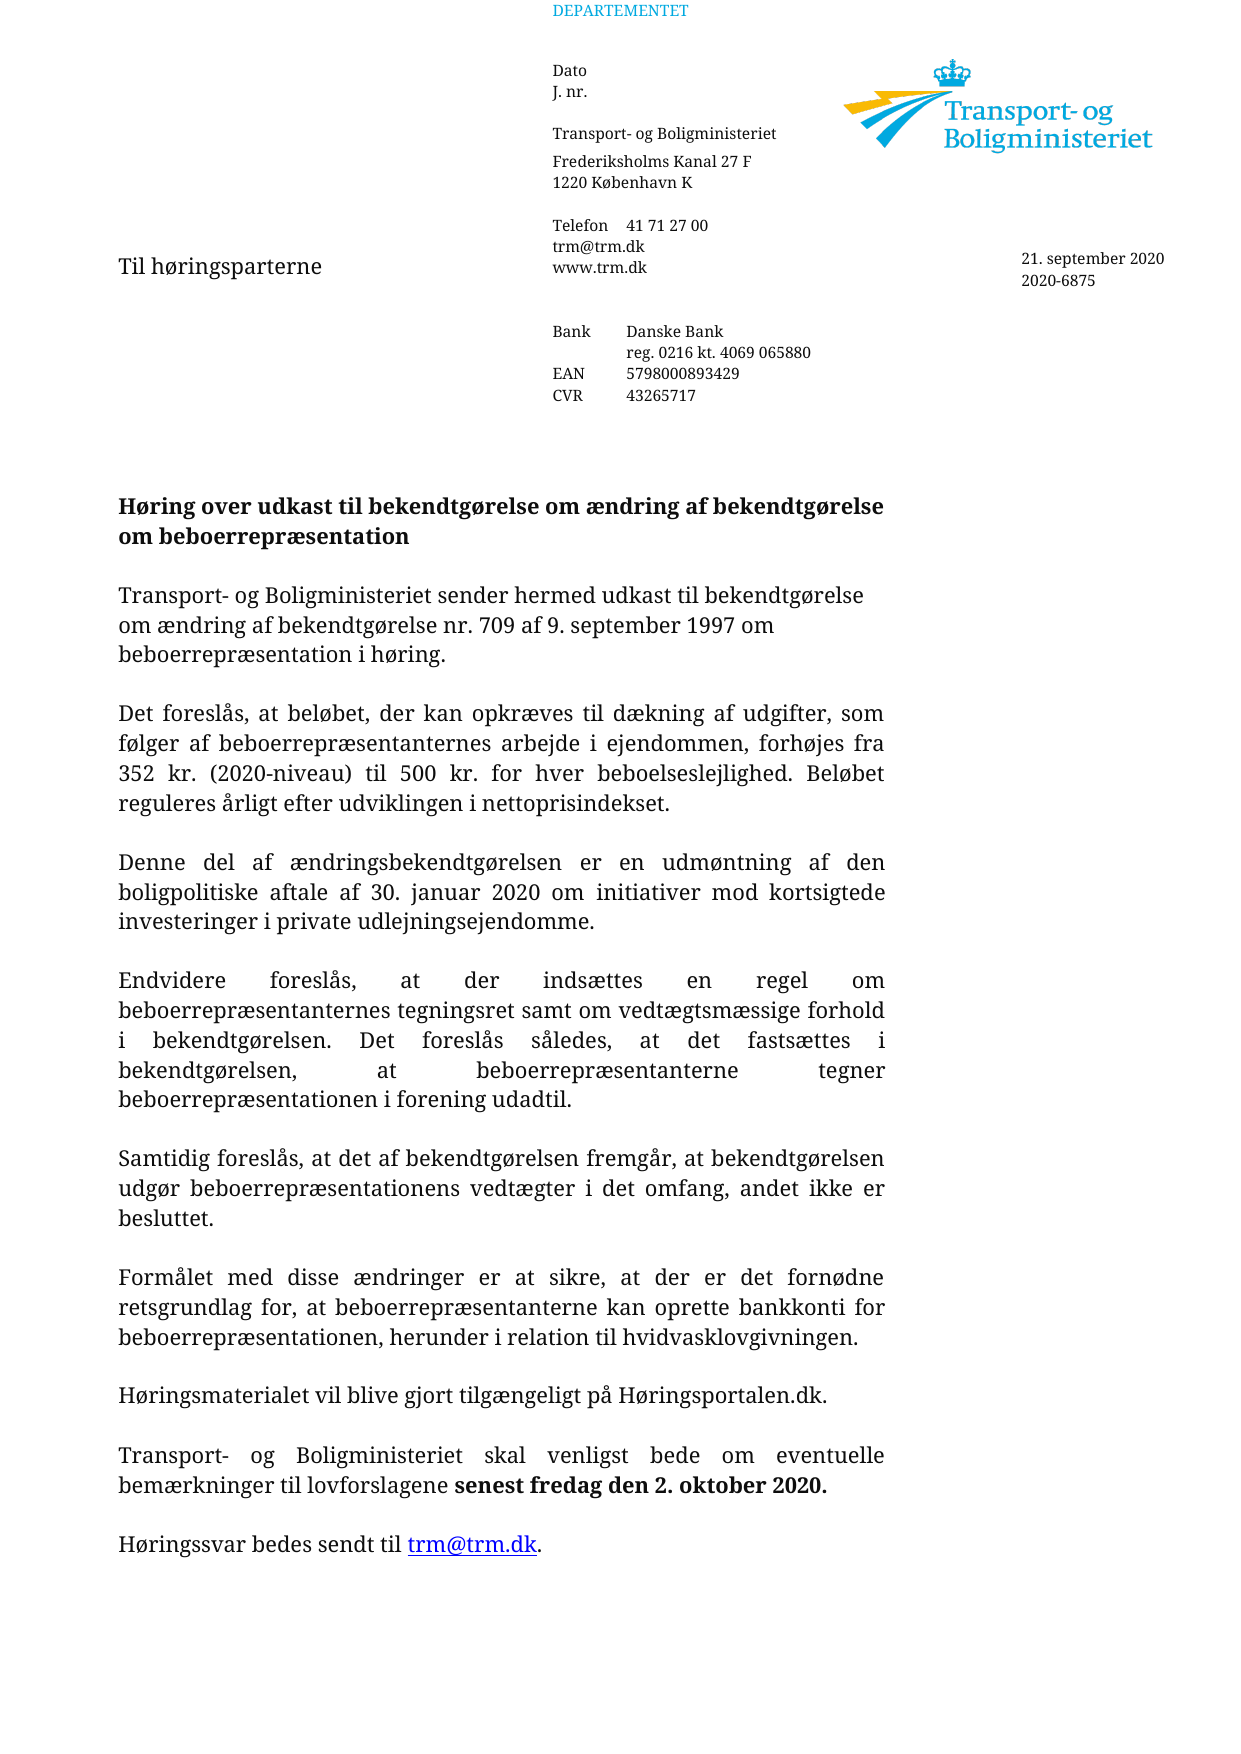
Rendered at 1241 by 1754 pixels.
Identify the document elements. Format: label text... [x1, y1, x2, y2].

picture [843, 59, 1241, 154]
text Denne del af ændringsbekendtgørelsen er en udmøntning af den boligpolitiske aftale af 30. januar 2020 om initiativer mod kortsigtede investeringer i private udlejningsejendomme. [118, 847, 886, 936]
picture [882, 101, 922, 127]
text Transport- og Boligministeriet sender hermed udkast til bekendtgørelse om ændring af bekendtgørelse nr. 709 af 9. september 1997 om beboerrepræsentation i høring. [118, 580, 886, 669]
picture [584, 6, 589, 14]
text Høringssvar bedes sendt til trm@trm.dk. [118, 1529, 886, 1559]
text Transport- og Boligministeriet skal venligst bede om eventuelle bemærkninger til lovforslagene senest fredag den 2. oktober 2020. [118, 1440, 886, 1499]
text Høring over udkast til bekendtgørelse om ændring af bekendtgørelse om beboerrepræsentation [118, 491, 886, 551]
text Det foreslås, at beløbet, der kan opkræves til dækning af udgifter, som følger af beboerrepræsentanternes arbejde i ejendommen, forhøjes fra 352 kr. (2020-niveau) til 500 kr. for hver beboelseslejlighed. Beløbet reguleres årligt efter udviklingen i nettoprisindekset. [118, 698, 886, 817]
table_cell Til høringsparterne [118, 251, 886, 480]
text Samtidig foreslås, at det af bekendtgørelsen fremgår, at bekendtgørelsen udgør beboerrepræsentationens vedtægter i det omfang, andet ikke er besluttet. [118, 1143, 886, 1233]
text Høringsmaterialet vil blive gjort tilgængeligt på Høringsportalen.dk. [118, 1380, 886, 1410]
table_header [118, 121, 886, 251]
text Endvidere foreslås, at der indsættes en regel om beboerrepræsentanternes tegningsret samt om vedtægtsmæssige forhold i bekendtgørelsen. Det foreslås således, at det fastsættes i bekendtgørelsen, at beboerrepræsentanterne tegner beboerrepræsentationen i forening udadtil. [118, 965, 886, 1114]
text Formålet med disse ændringer er at sikre, at der er det fornødne retsgrundlag for, at beboerrepræsentanterne kan oprette bankkonti for beboerrepræsentationen, herunder i relation til hvidvasklovgivningen. [118, 1262, 886, 1351]
